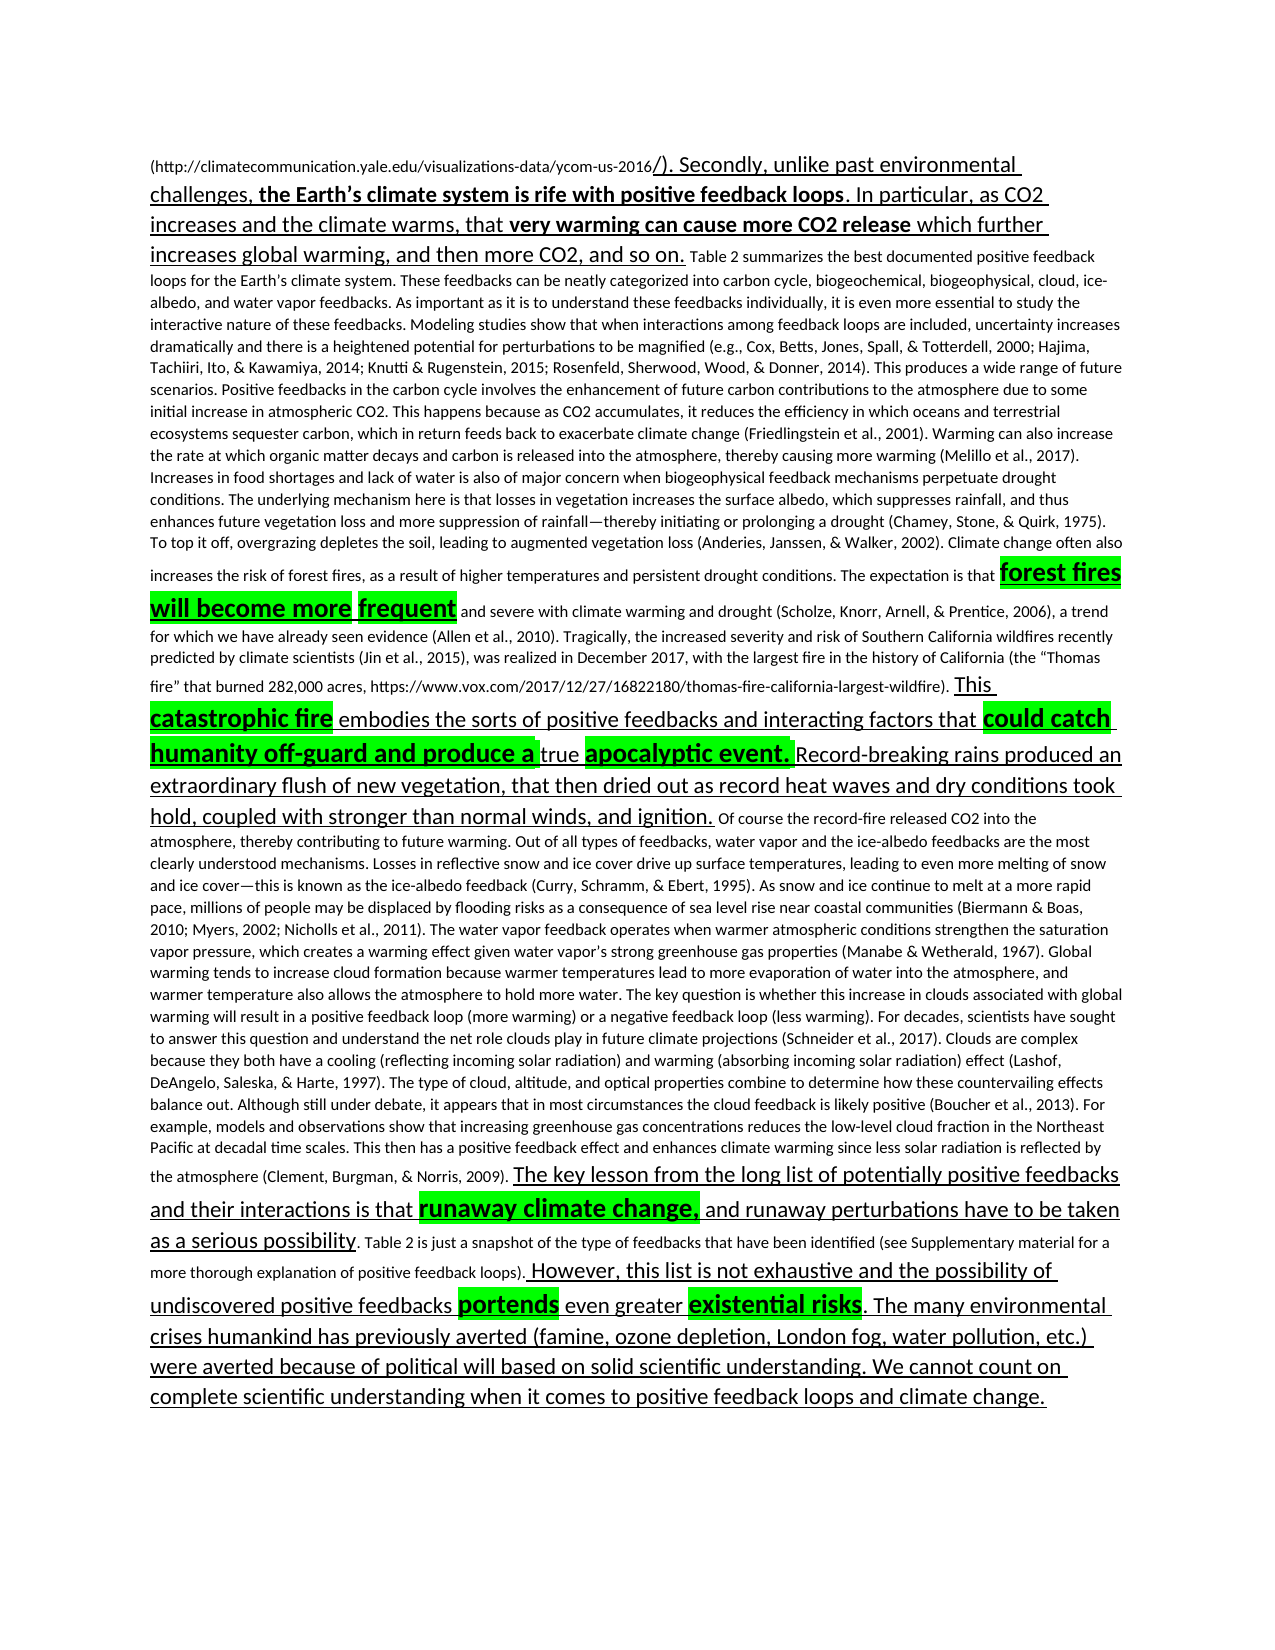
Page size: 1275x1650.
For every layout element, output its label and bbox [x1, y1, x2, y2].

text [150, 150, 1125, 1411]
